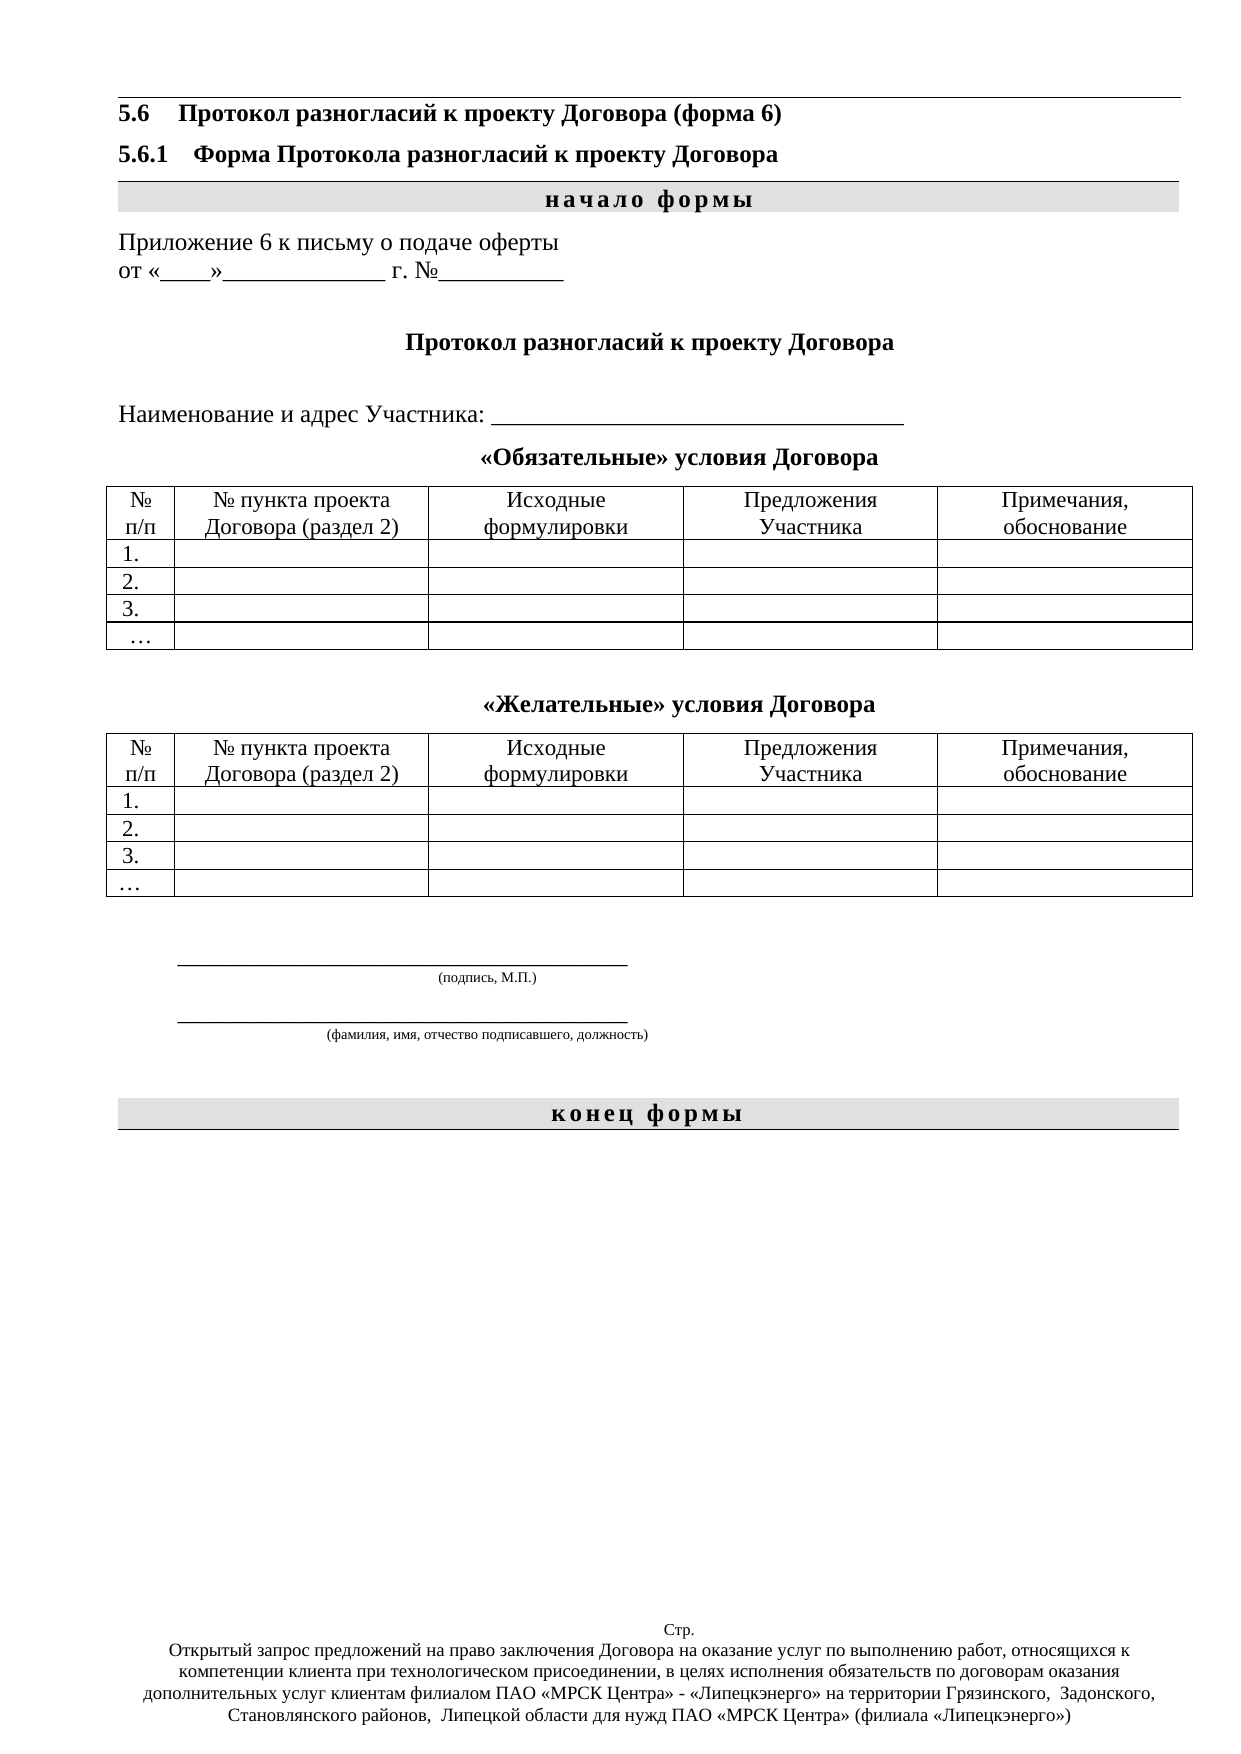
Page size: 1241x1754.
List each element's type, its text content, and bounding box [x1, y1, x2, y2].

table_cell [938, 540, 1192, 567]
table_header № пункта проекта Договора (раздел 2) [175, 734, 428, 786]
table_cell [684, 623, 937, 649]
table_header № пункта проекта Договора (раздел 2) [175, 487, 428, 539]
text «Обязательные» условия Договора [118, 442, 1181, 471]
table_cell [175, 870, 428, 896]
table_cell [107, 595, 174, 621]
table_cell [938, 787, 1192, 814]
table_cell [107, 540, 174, 567]
table_cell [429, 842, 683, 868]
subtitle Протокол разногласий к проекту Договора (форма 6) [118, 98, 1181, 127]
table_cell [684, 842, 937, 868]
table_header № п/п [107, 734, 174, 786]
text (подпись, М.П.) [118, 969, 797, 997]
table_header № п/п [107, 487, 174, 539]
table_header Исходные формулировки [429, 734, 683, 786]
table_cell [684, 815, 937, 841]
table_cell [175, 842, 428, 868]
table_header Предложения Участника [684, 734, 937, 786]
text начало формы [118, 182, 1179, 212]
table_cell [175, 623, 428, 649]
table_cell [175, 568, 428, 594]
table_header Предложения Участника [684, 487, 937, 539]
text ____________________________________ [118, 940, 1181, 969]
table_header Примечания, обоснование [938, 734, 1192, 786]
table_cell [429, 787, 683, 814]
text Протокол разногласий к проекту Договора [118, 327, 1181, 356]
table_cell [429, 623, 683, 649]
table_cell [429, 568, 683, 594]
table_cell … [107, 623, 174, 649]
table_cell [938, 815, 1192, 841]
table_cell [175, 595, 428, 621]
table_cell [107, 842, 174, 868]
table_cell … [107, 870, 174, 896]
table_cell [429, 540, 683, 567]
table_header Исходные формулировки [429, 487, 683, 539]
text «Желательные» условия Договора [118, 689, 1181, 718]
text конец формы [118, 1098, 1179, 1129]
table_cell [684, 870, 937, 896]
table_cell [429, 815, 683, 841]
table_cell [684, 787, 937, 814]
text ____________________________________ [118, 997, 1181, 1026]
table_cell [107, 568, 174, 594]
table_cell [938, 623, 1192, 649]
table_cell [175, 815, 428, 841]
table_cell [684, 595, 937, 621]
subtitle Форма Протокола разногласий к проекту Договора [118, 139, 1181, 168]
table_cell [938, 568, 1192, 594]
table_cell [107, 815, 174, 841]
table_header Примечания, обоснование [938, 487, 1192, 539]
table_cell [175, 540, 428, 567]
table_cell [429, 595, 683, 621]
table_cell [684, 540, 937, 567]
text Приложение 6 к письму о подаче оферты от «____»_____________ г. №__________ [118, 227, 1181, 284]
table_cell [175, 787, 428, 814]
table_cell [938, 595, 1192, 621]
table_cell [429, 870, 683, 896]
table_cell [938, 842, 1192, 868]
text (фамилия, имя, отчество подписавшего, должность) [118, 1026, 797, 1055]
table_cell [938, 870, 1192, 896]
table_cell [684, 568, 937, 594]
table_cell [107, 787, 174, 814]
text Наименование и адрес Участника: _________________________________ [118, 399, 1181, 428]
